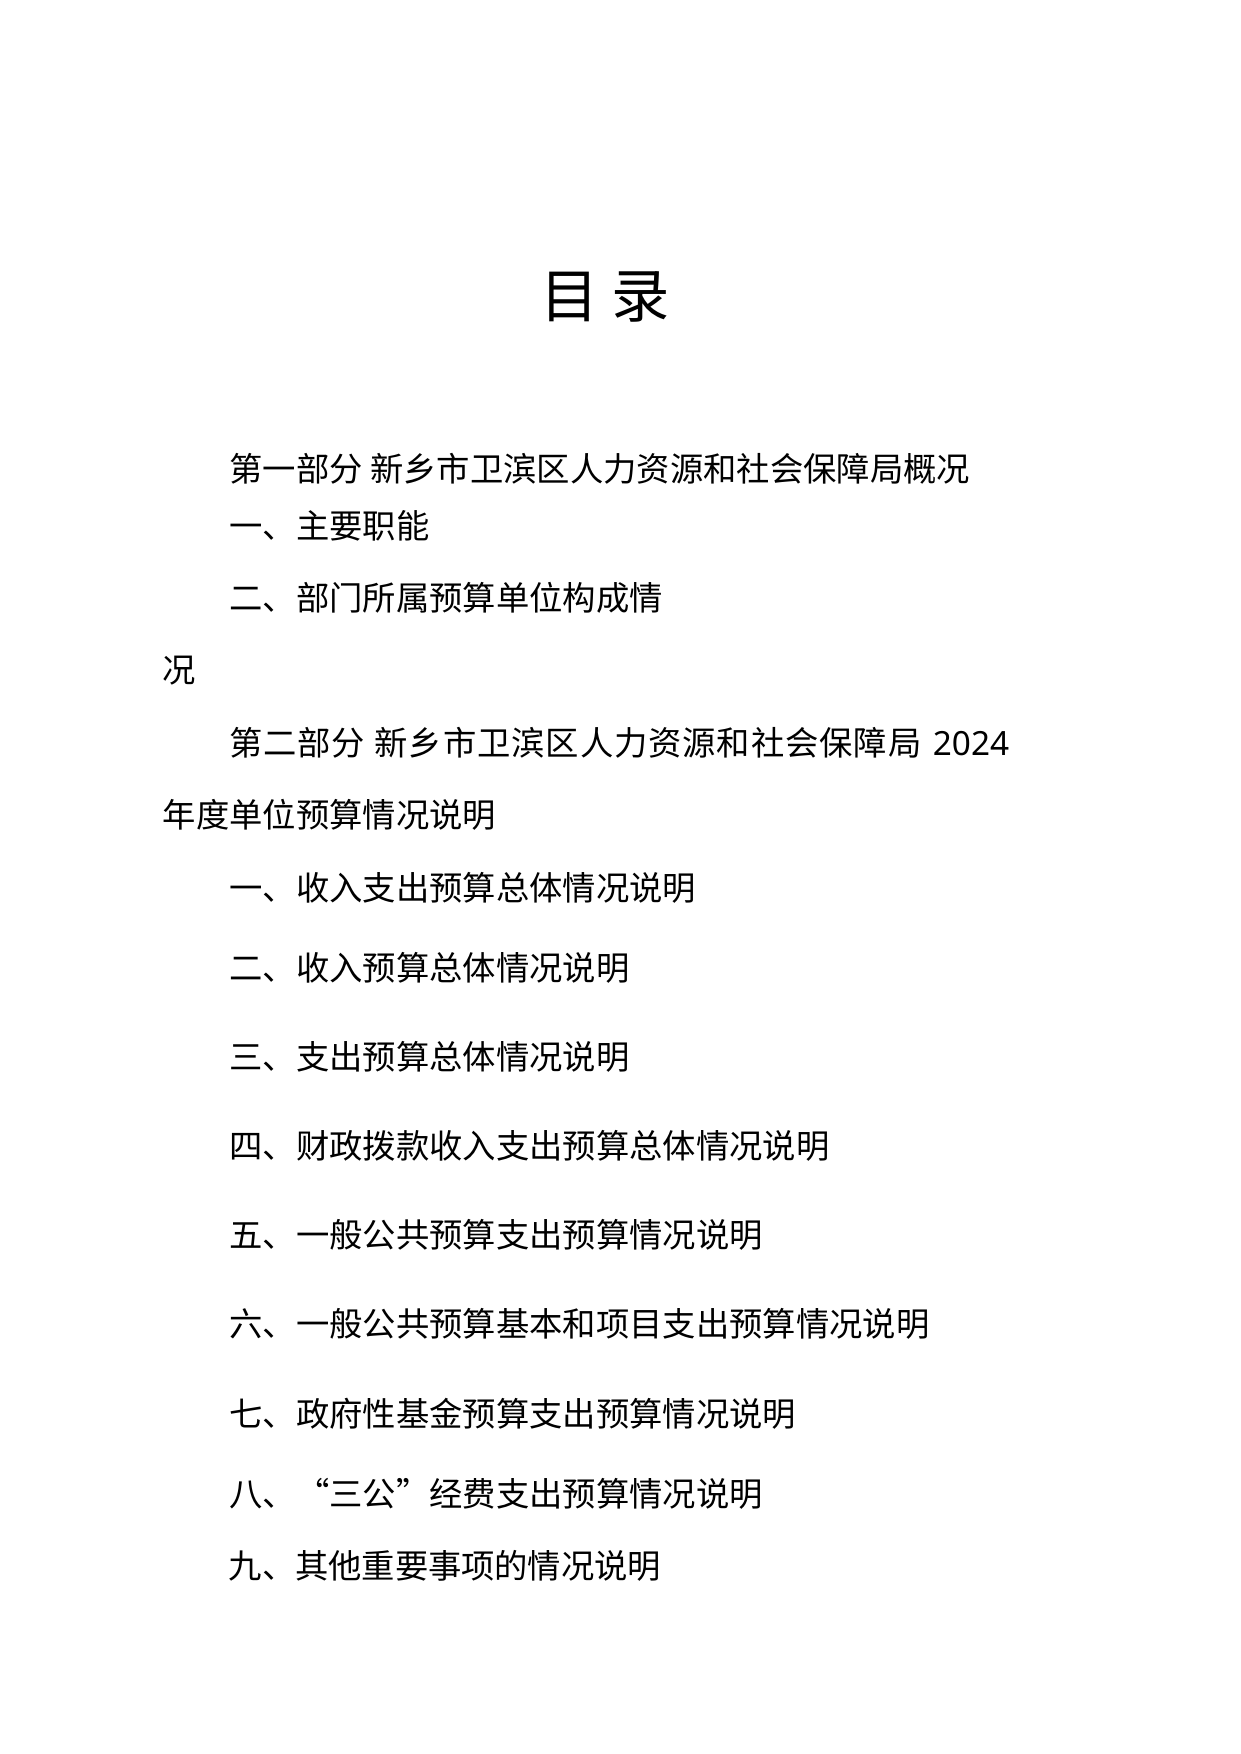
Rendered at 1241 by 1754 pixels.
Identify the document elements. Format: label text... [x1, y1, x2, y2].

text 五、一般公共预算支出预算情况说明 [162, 1201, 1063, 1266]
text 七、政府性基金预算支出预算情况说明 [162, 1379, 1063, 1444]
text 八、“三公”经费支出预算情况说明 [162, 1468, 1009, 1516]
text 二、部门所属预算单位构成情况 [162, 572, 692, 692]
text 一、收入支出预算总体情况说明 [162, 861, 1009, 909]
text 目 录 [148, 250, 1058, 334]
text 第一部分 新乡市卫滨区人力资源和社会保障局概况 [162, 435, 1063, 500]
text 一、主要职能 [162, 500, 692, 548]
text 二、收入预算总体情况说明 [162, 934, 1063, 999]
text 第二部分 新乡市卫滨区人力资源和社会保障局 2024年度单位预算情况说明 [162, 717, 1009, 837]
text 六、一般公共预算基本和项目支出预算情况说明 [162, 1290, 1063, 1355]
text 三、支出预算总体情况说明 [162, 1023, 1063, 1088]
text 四、财政拨款收入支出预算总体情况说明 [162, 1112, 1063, 1177]
text 九、其他重要事项的情况说明 [162, 1540, 1063, 1588]
